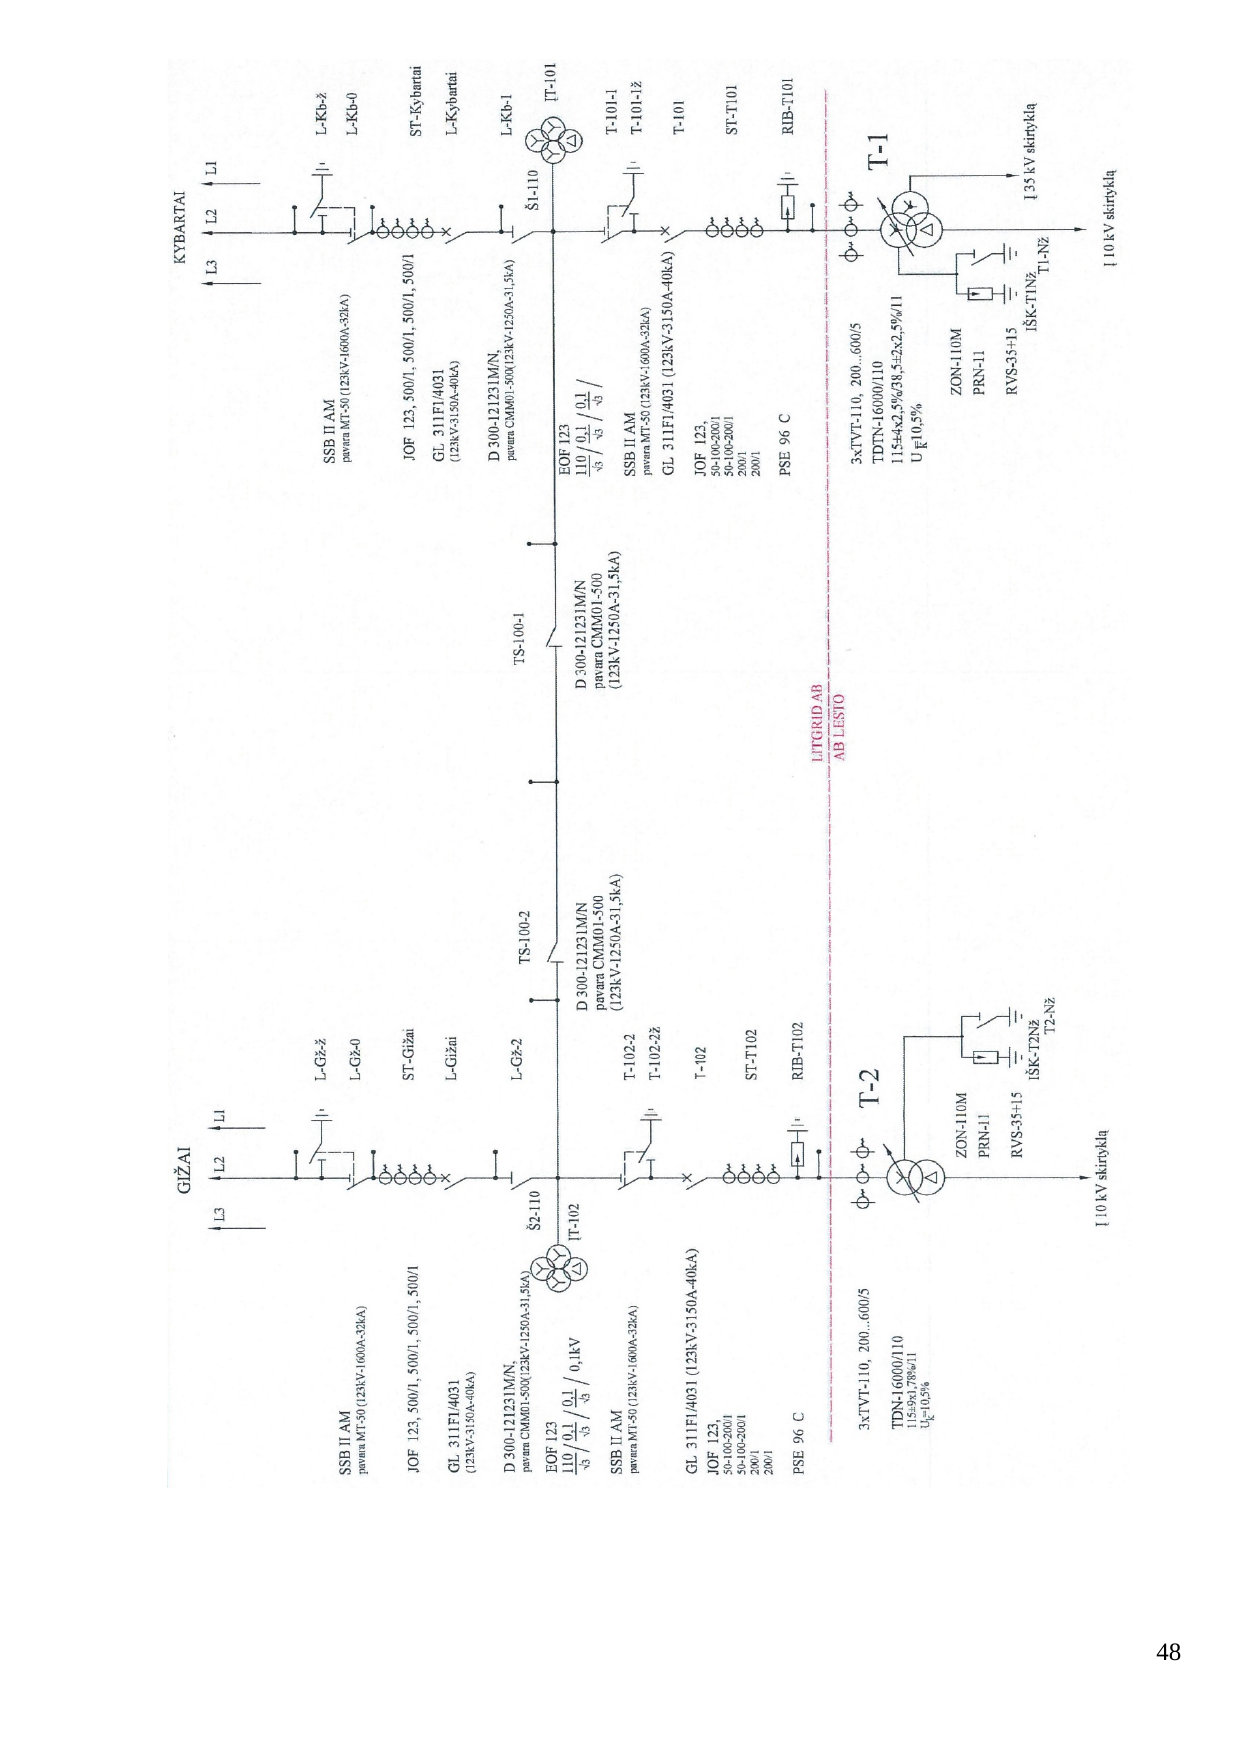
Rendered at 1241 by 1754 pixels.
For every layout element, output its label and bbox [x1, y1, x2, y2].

picture [167, 59, 1132, 1488]
